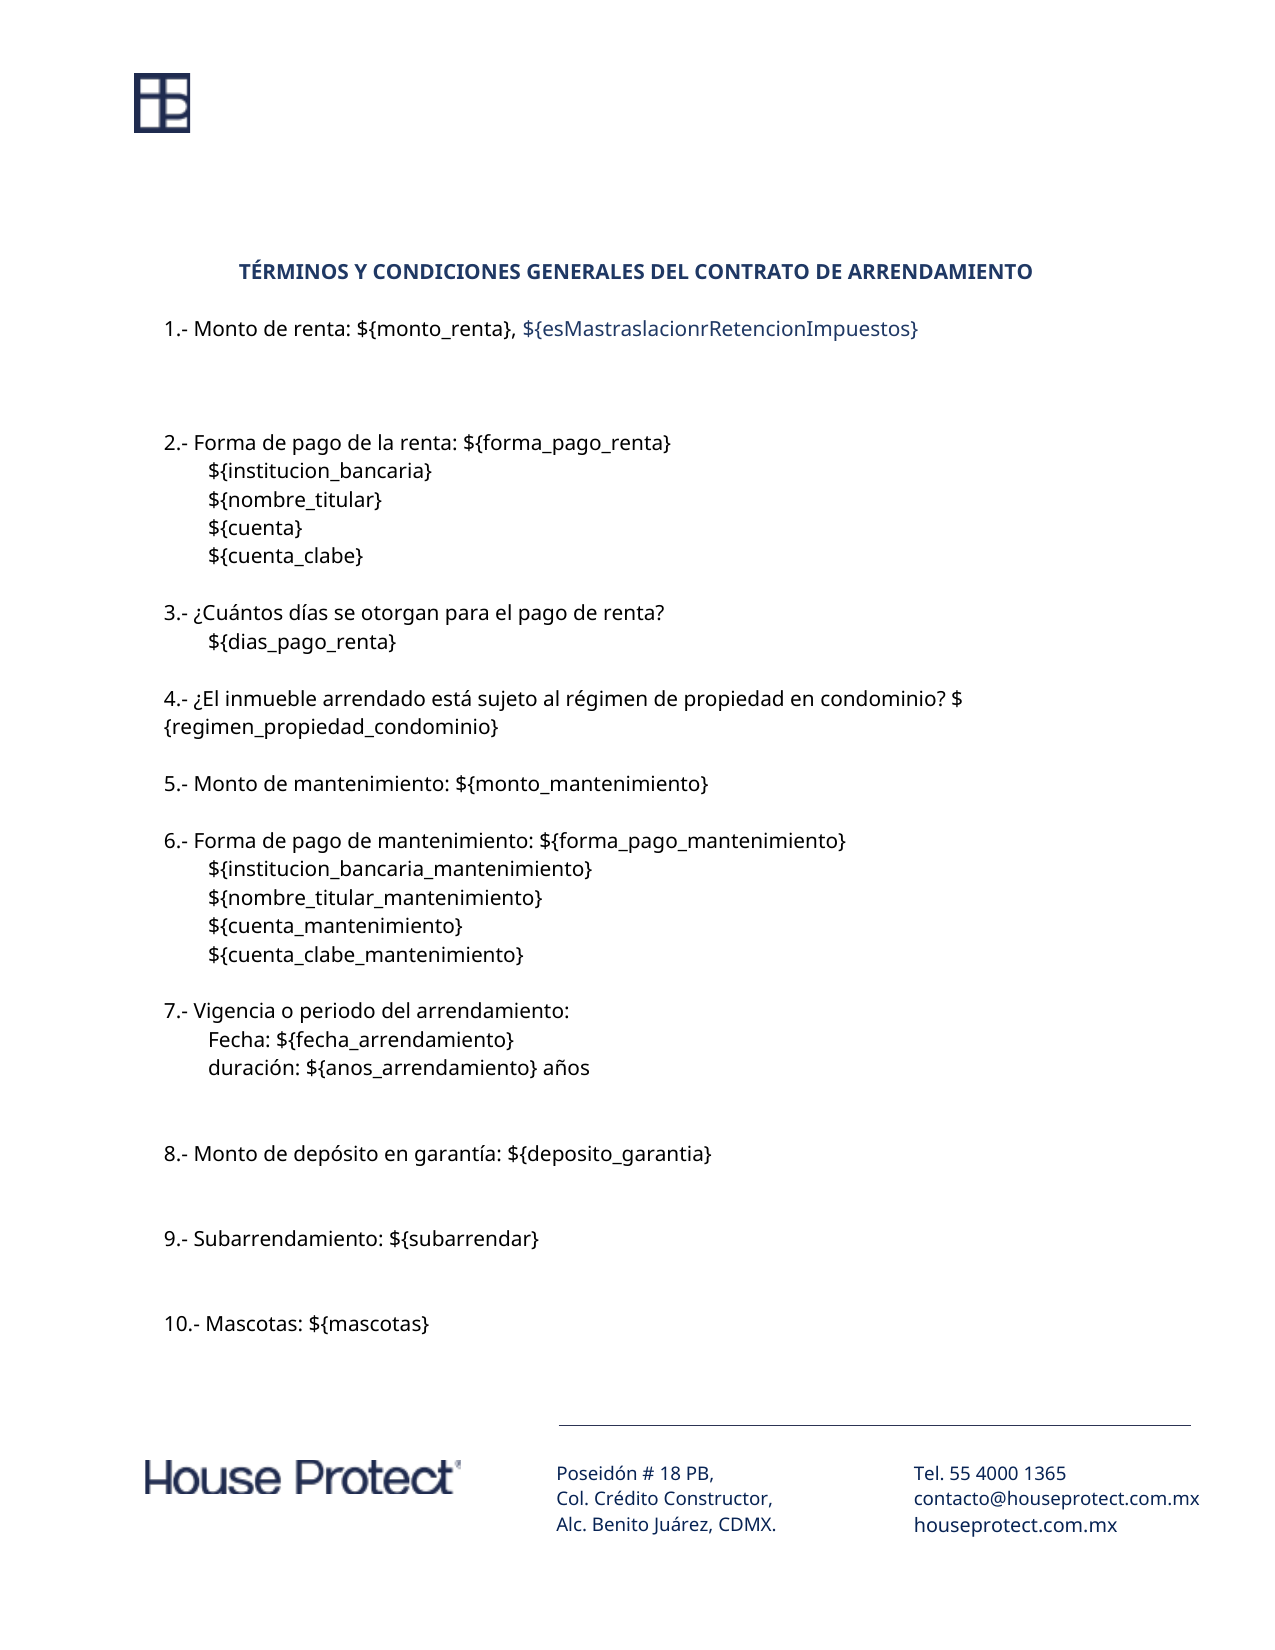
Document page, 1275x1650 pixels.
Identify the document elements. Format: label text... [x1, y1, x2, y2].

text ${cuenta} [164, 513, 1108, 542]
text 10.- Mascotas: ${mascotas} [164, 1309, 1108, 1338]
text 1.- Monto de renta: ${monto_renta}, ${esMastraslacionrRetencionImpuestos} [164, 314, 1108, 342]
text ${institucion_bancaria_mantenimiento} [164, 854, 1108, 883]
text Fecha: ${fecha_arrendamiento} [164, 1025, 1108, 1053]
text 9.- Subarrendamiento: ${subarrendar} [164, 1224, 1108, 1252]
text 7.- Vigencia o periodo del arrendamiento: [164, 997, 1108, 1025]
text 5.- Monto de mantenimiento: ${monto_mantenimiento} [164, 769, 1108, 797]
text TÉRMINOS Y CONDICIONES GENERALES DEL CONTRATO DE ARRENDAMIENTO [164, 257, 1108, 286]
text 4.- ¿El inmueble arrendado está sujeto al régimen de propiedad en condominio? ${regimen_propiedad_condominio} [164, 684, 1108, 741]
text ${nombre_titular_mantenimiento} [164, 883, 1108, 911]
text ${cuenta_clabe} [164, 542, 1108, 570]
text 2.- Forma de pago de la renta: ${forma_pago_renta} [164, 428, 1108, 456]
text 8.- Monto de depósito en garantía: ${deposito_garantia} [164, 1139, 1108, 1167]
text 3.- ¿Cuántos días se otorgan para el pago de renta? [164, 598, 1108, 627]
text ${cuenta_mantenimiento} [164, 911, 1108, 940]
text ${nombre_titular} [164, 485, 1108, 513]
text duración: ${anos_arrendamiento} años [164, 1053, 1108, 1082]
text ${dias_pago_renta} [134, 627, 1108, 655]
text ${institucion_bancaria} [164, 456, 1108, 485]
text ${cuenta_clabe_mantenimiento} [164, 940, 1108, 968]
text 6.- Forma de pago de mantenimiento: ${forma_pago_mantenimiento} [164, 826, 1108, 854]
